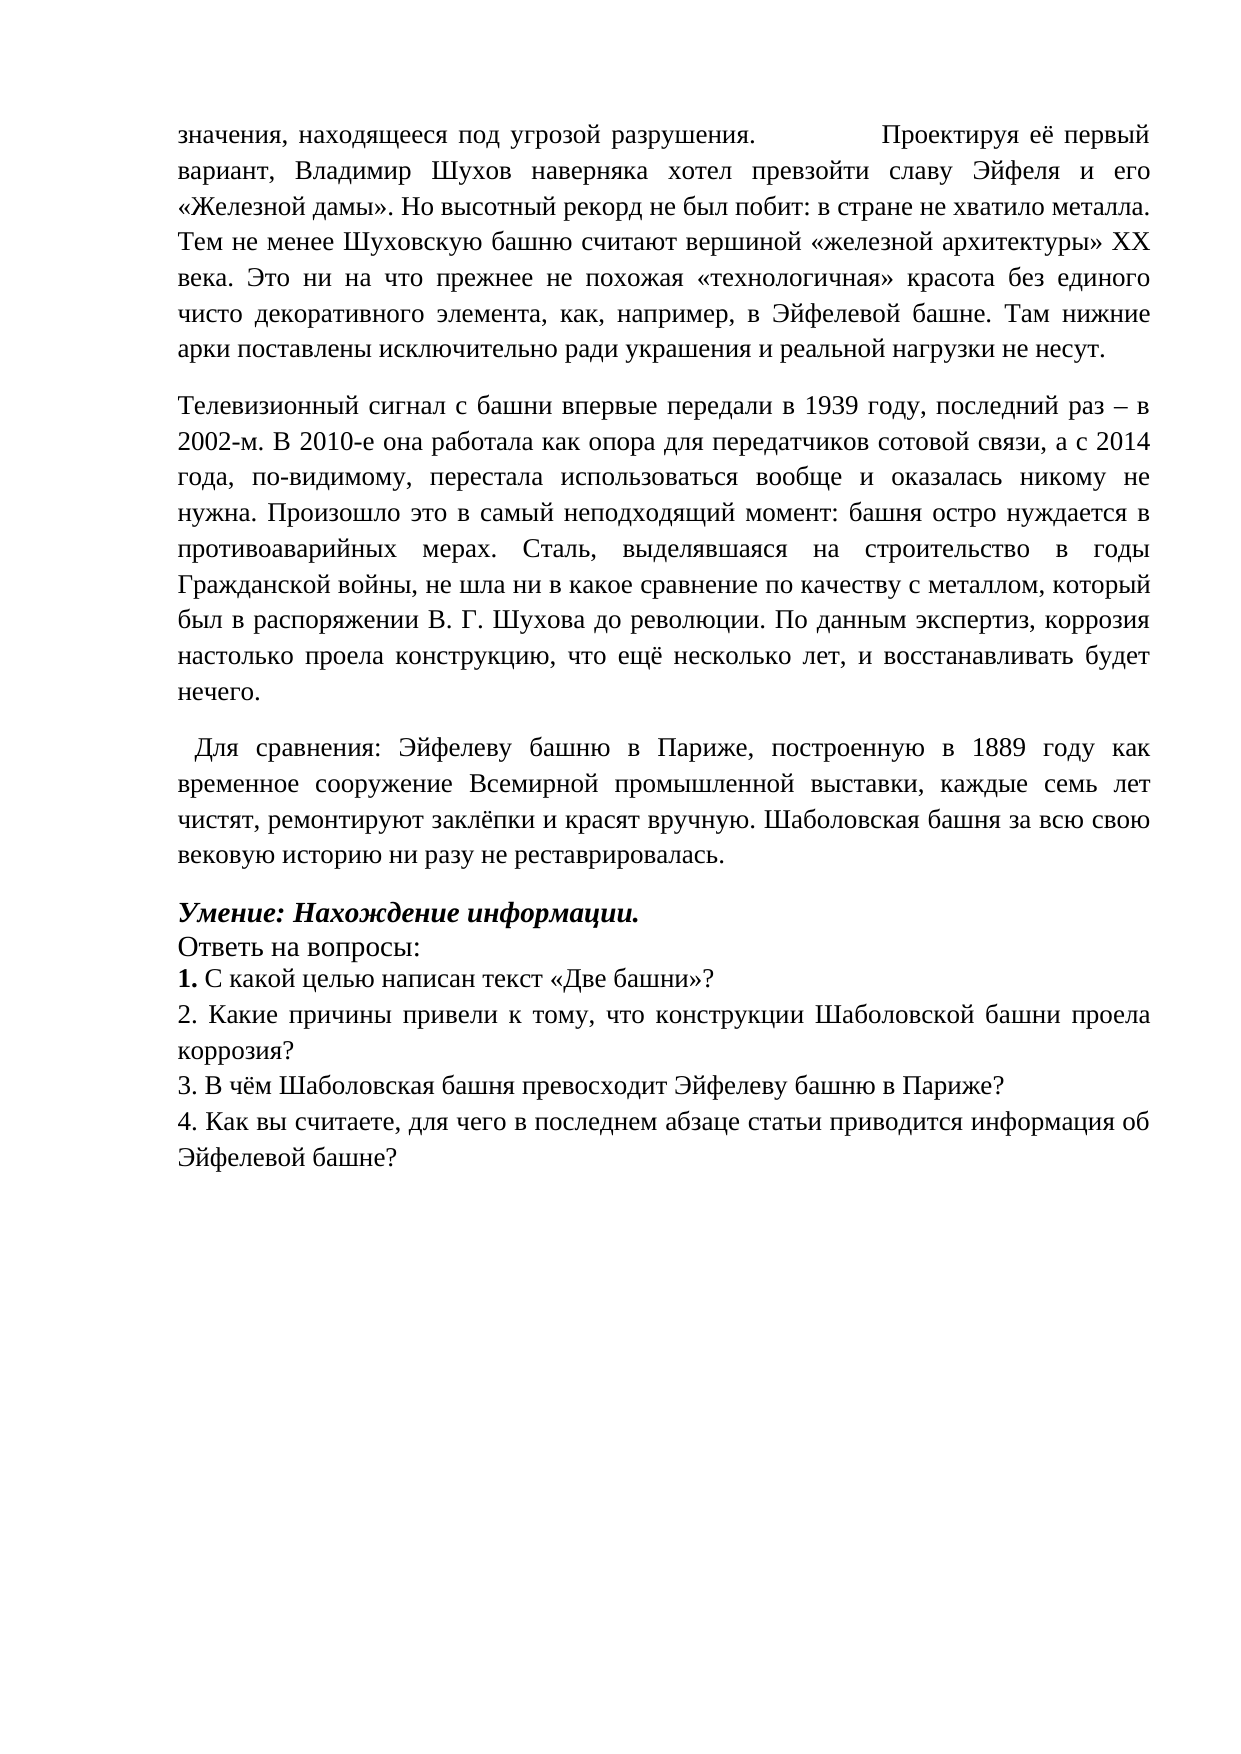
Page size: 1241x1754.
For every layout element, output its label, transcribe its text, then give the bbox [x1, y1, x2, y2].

text 3. В чём Шаболовская башня превосходит Эйфелеву башню в Париже? [177, 1069, 1152, 1101]
text 2. Какие причины привели к тому, что конструкции Шаболовской башни проела коррозия? [177, 998, 1152, 1065]
text Ответь на вопросы: [177, 929, 1152, 962]
text Для сравнения: Эйфелеву башню в Париже, построенную в 1889 году как временное сооружение Всемирной промышленной выставки, каждые семь лет чистят, ремонтируют заклёпки и красят вручную. Шаболовская башня за всю свою вековую историю ни разу не реставрировалась. [177, 731, 1152, 870]
text 4. Как вы считаете, для чего в последнем абзаце статьи приводится информация об Эйфелевой башне? [177, 1105, 1152, 1172]
text Умение: Нахождение информации. [177, 895, 1152, 929]
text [177, 118, 1152, 364]
text 1. С какой целью написан текст «Две башни»? [177, 962, 1152, 993]
text Телевизионный сигнал с башни впервые передали в 1939 году, последний раз – в 2002-м. В 2010-е она работала как опора для передатчиков сотовой связи, а с 2014 года, по-видимому, перестала использоваться вообще и оказалась никому не нужна. Произошло это в самый неподходящий момент: башня остро нуждается в противоаварийных мерах. Сталь, выделявшаяся на строительство в годы Гражданской войны, не шла ни в какое сравнение по качеству с металлом, который был в распоряжении В. Г. Шухова до революции. По данным экспертиз, коррозия настолько проела конструкцию, что ещё несколько лет, и восстанавливать будет нечего. [177, 389, 1152, 706]
